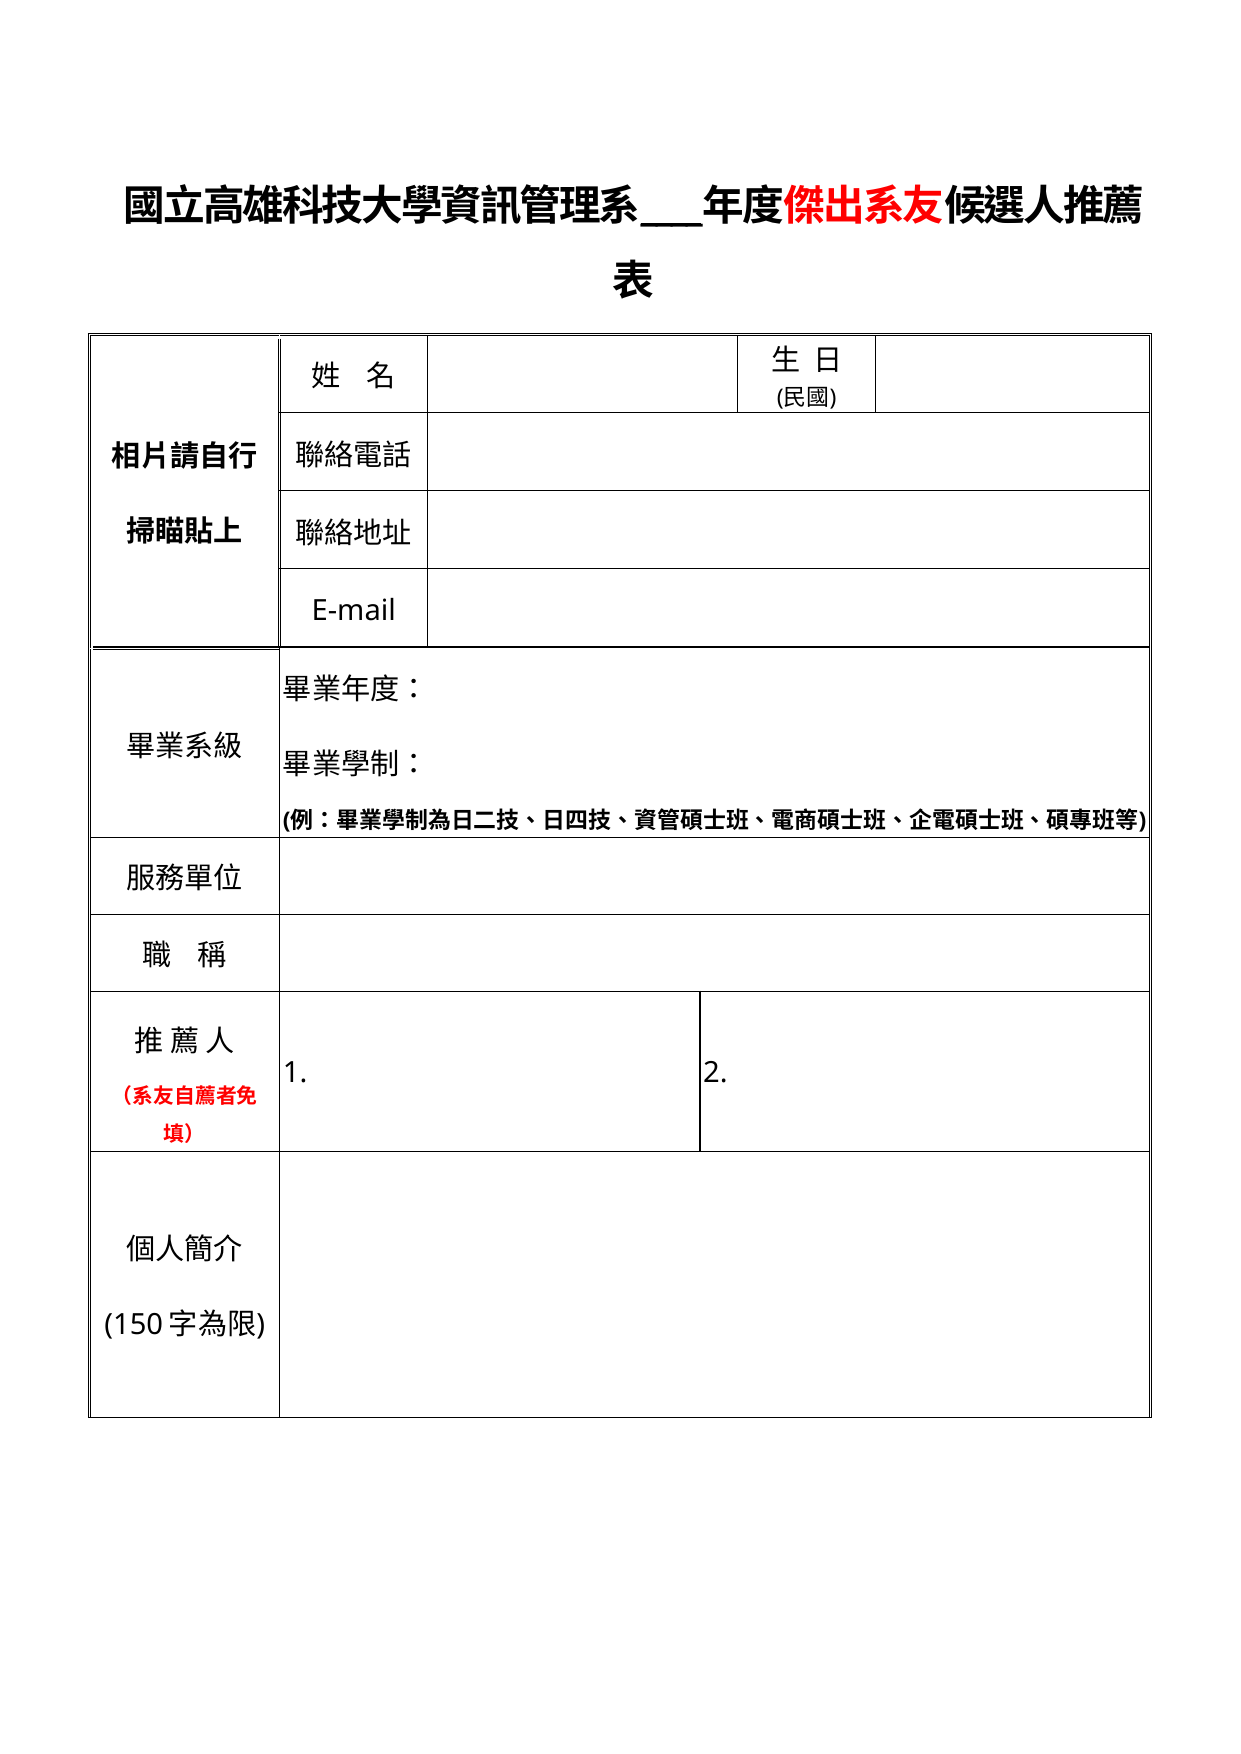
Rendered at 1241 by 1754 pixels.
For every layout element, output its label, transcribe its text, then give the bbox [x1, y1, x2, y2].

table_header [876, 336, 1149, 412]
table_cell 服務單位 [91, 838, 279, 914]
table_cell [280, 1152, 1149, 1417]
text 國立高雄科技大學資訊管理系____年度傑出系友候選人推薦表 [118, 164, 1149, 314]
table_cell [428, 491, 1149, 568]
table_cell [428, 413, 1149, 490]
table_header 相片請自行 掃瞄貼上 [89, 334, 280, 646]
table_cell 推 薦 人 （系友自薦者免填） [91, 992, 279, 1151]
table_cell [280, 838, 1149, 914]
table_cell [280, 915, 1149, 991]
table_header [428, 336, 737, 412]
table_cell 畢業系級 [91, 646, 279, 837]
table_cell 個人簡介 (150字為限) [91, 1152, 279, 1417]
table_cell 畢業年度： 畢業學制： (例：畢業學制為日二技、日四技、資管碩士班、電商碩士班、企電碩士班、碩專班等) [280, 648, 1149, 837]
table_header 生 日 (民國) [738, 336, 875, 412]
table_cell 1. [280, 992, 699, 1151]
table_header 姓 名 [280, 336, 427, 412]
table_cell 聯絡電話 [281, 413, 427, 490]
table_cell 2. [701, 992, 1149, 1151]
table_cell 聯絡地址 [281, 491, 427, 568]
table_cell 職 稱 [91, 915, 279, 991]
table_cell [428, 569, 1149, 646]
table_cell E-mail [281, 569, 427, 646]
